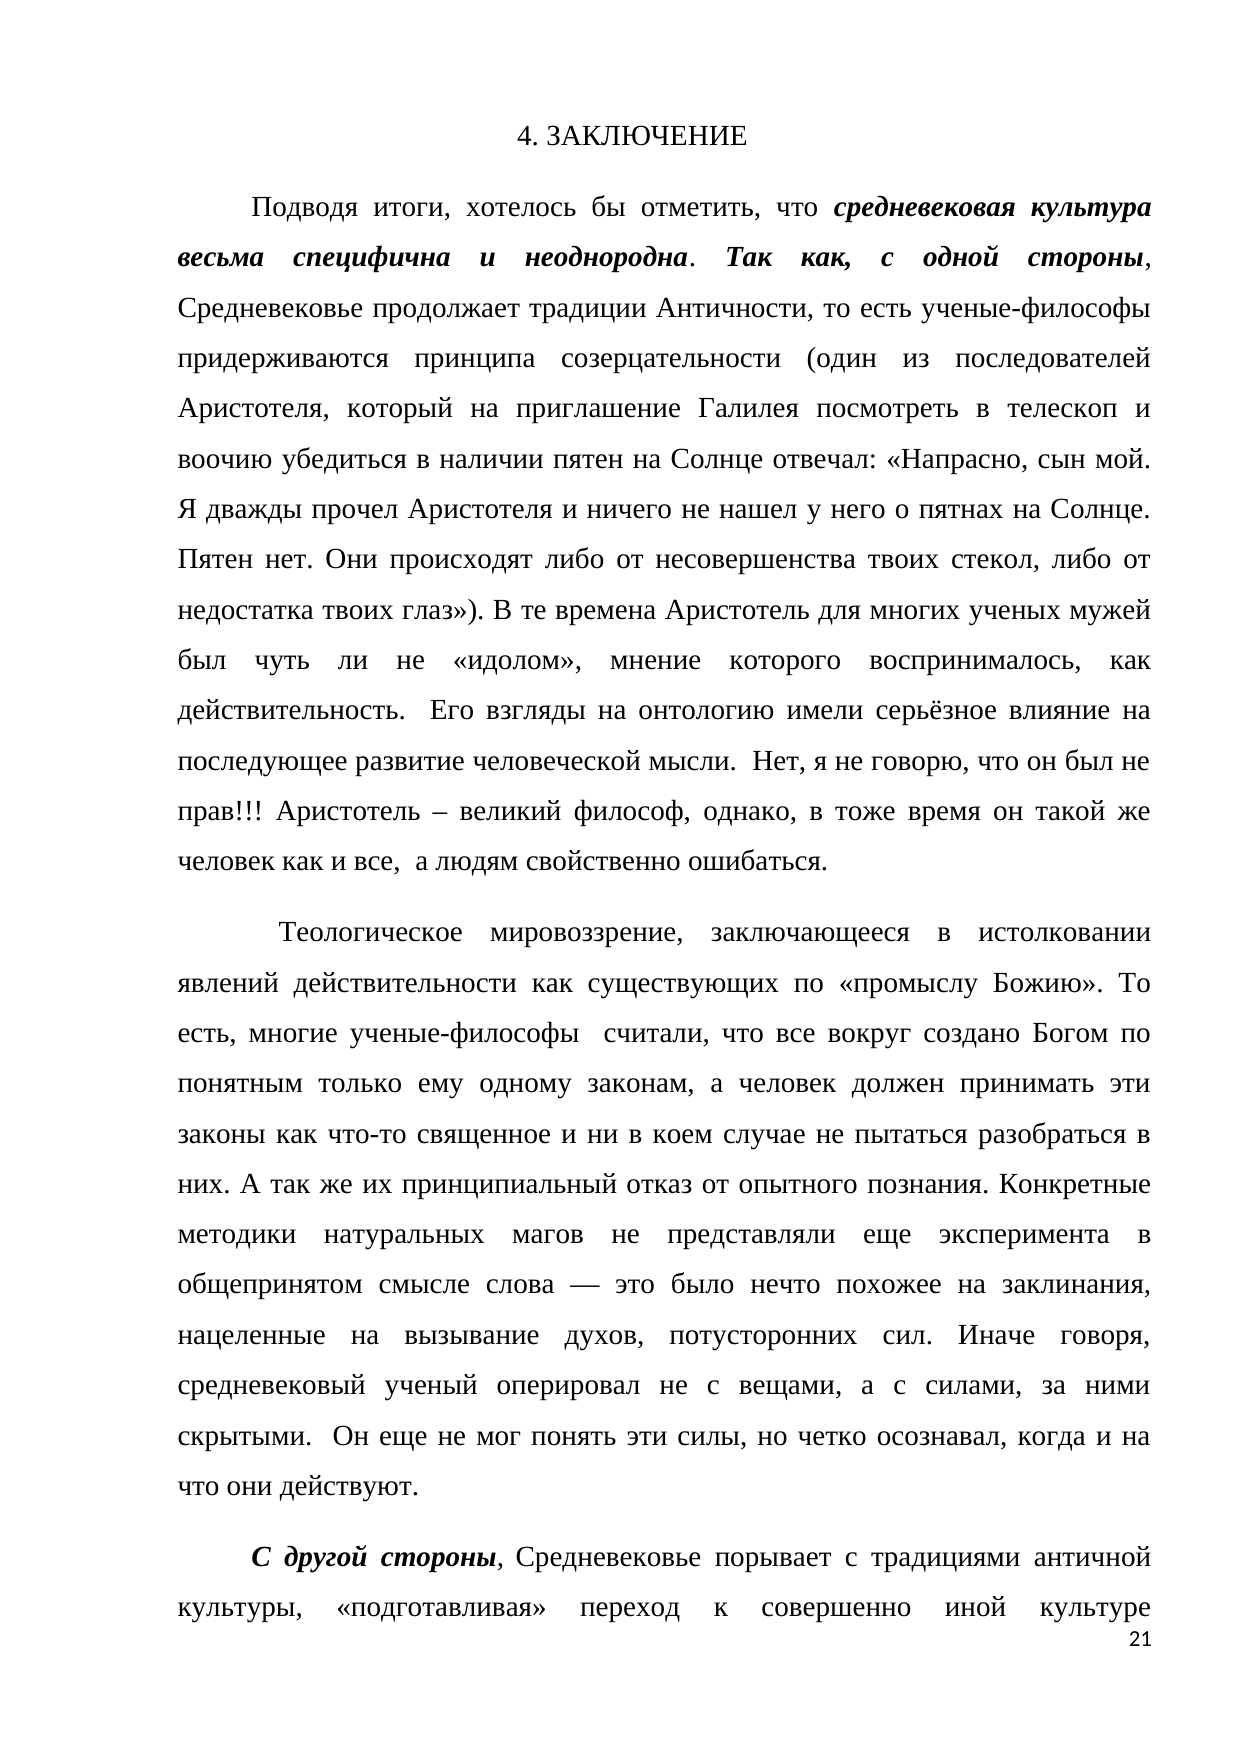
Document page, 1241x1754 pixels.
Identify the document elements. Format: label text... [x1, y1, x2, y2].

text Теологическое мировоззрение, заключающееся в истолковании явлений действительности как существующих по «промыслу Божию». То есть, многие ученые-философы считали, что все вокруг создано Богом по понятным только ему одному законам, а человек должен принимать эти законы как что-то священное и ни в коем случае не пытаться разобраться в них. А так же их принципиальный отказ от опытного познания. Конкретные методики натуральных магов не представляли еще эксперимента в общепринятом смысле слова — это было нечто похожее на заклинания, нацеленные на вызывание духов, потусторонних сил. Иначе говоря, средневековый ученый оперировал не с вещами, а с силами, за ними скрытыми. Он еще не мог понять эти силы, но четко осознавал, когда и на что они действуют. [177, 914, 1152, 1501]
text Подводя итоги, хотелось бы отметить, что средневековая культура весьма специфична и неоднородна. Так как, с одной стороны, Средневековье продолжает традиции Античности, то есть ученые-философы придерживаются принципа созерцательности (один из последователей Аристотеля, который на приглашение Галилея посмотреть в телескоп и воочию убедиться в наличии пятен на Солнце отвечал: «Напрасно, сын мой. Я дважды прочел Аристотеля и ничего не нашел у него о пятнах на Солнце. Пятен нет. Они происходят либо от несовершенства твоих стекол, либо от недостатка твоих глаз»). В те времена Аристотель для многих ученых мужей был чуть ли не «идолом», мнение которого воспринималось, как действительность. Его взгляды на онтологию имели серьёзное влияние на последующее развитие человеческой мысли. Нет, я не говорю, что он был не прав!!! Аристотель – великий философ, однако, в тоже время он такой же человек как и все, а людям свойственно ошибаться. [177, 189, 1152, 877]
list ЗАКЛЮЧЕНИЕ [487, 118, 1152, 152]
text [177, 1539, 1152, 1623]
